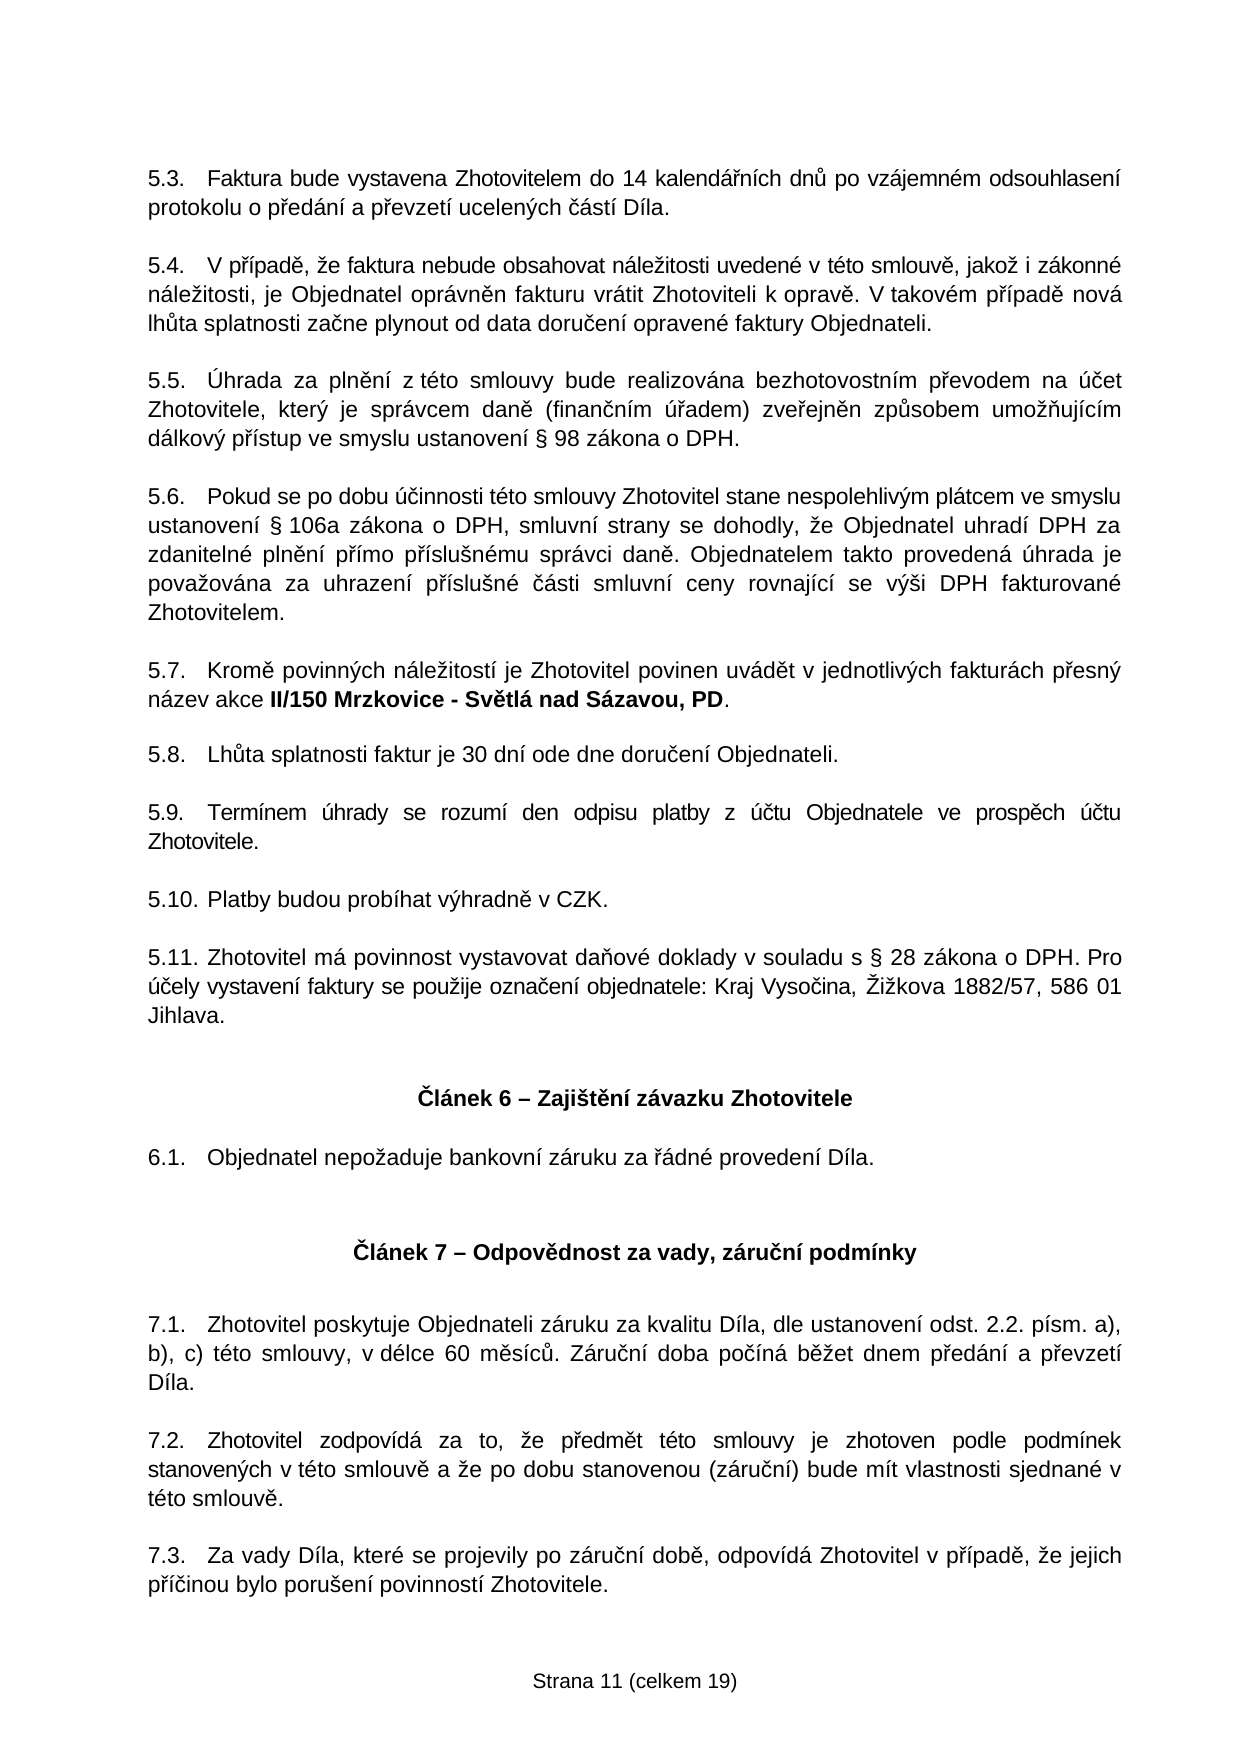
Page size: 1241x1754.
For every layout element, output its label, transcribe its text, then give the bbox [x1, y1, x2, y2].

list Pokud se po dobu účinnosti této smlouvy Zhotovitel stane nespolehlivým plátcem ve smyslu ustanovení § 106a zákona o DPH, smluvní strany se dohodly, že Objednatel uhradí DPH za zdanitelné plnění přímo příslušnému správci daně. Objednatelem takto provedená úhrada je považována za uhrazení příslušné části smluvní ceny rovnající se výši DPH fakturované Zhotovitelem. [148, 483, 1122, 626]
list Kromě povinných náležitostí je Zhotovitel povinen uvádět v jednotlivých fakturách přesný název akce II/150 Mrzkovice - Světlá nad Sázavou, PD. [148, 657, 1122, 712]
list Termínem úhrady se rozumí den odpisu platby z účtu Objednatele ve prospěch účtu Zhotovitele. [148, 799, 1122, 854]
list Zhotovitel má povinnost vystavovat daňové doklady v souladu s § 28 zákona o DPH. Pro účely vystavení faktury se použije označení objednatele: Kraj Vysočina, Žižkova 1882/57, 586 01 Jihlava. [148, 944, 1122, 1028]
list Zhotovitel poskytuje Objednateli záruku za kvalitu Díla, dle ustanovení odst. 2.2. písm. a), b), c) této smlouvy, v délce 60 měsíců. Záruční doba počíná běžet dnem předání a převzetí Díla. [148, 1311, 1122, 1395]
list Za vady Díla, které se projevily po záruční době, odpovídá Zhotovitel v případě, že jejich příčinou bylo porušení povinností Zhotovitele. [148, 1542, 1122, 1598]
text Článek 6 – Zajištění závazku Zhotovitele [148, 1085, 1122, 1111]
text 6.1. Objednatel nepožaduje bankovní záruku za řádné provedení Díla. [148, 1144, 1122, 1170]
list Faktura bude vystavena Zhotovitelem do 14 kalendářních dnů po vzájemném odsouhlasení protokolu o předání a převzetí ucelených částí Díla. [148, 165, 1122, 220]
list V případě, že faktura nebude obsahovat náležitosti uvedené v této smlouvě, jakož i zákonné náležitosti, je Objednatel oprávněn fakturu vrátit Zhotoviteli k opravě. V takovém případě nová lhůta splatnosti začne plynout od data doručení opravené faktury Objednateli. [148, 252, 1122, 336]
text Článek 7 – Odpovědnost za vady, záruční podmínky [148, 1239, 1122, 1266]
list Zhotovitel zodpovídá za to, že předmět této smlouvy je zhotoven podle podmínek stanovených v této smlouvě a že po dobu stanovenou (záruční) bude mít vlastnosti sjednané v této smlouvě. [148, 1427, 1122, 1511]
list Úhrada za plnění z této smlouvy bude realizována bezhotovostním převodem na účet Zhotovitele, který je správcem daně (finančním úřadem) zveřejněn způsobem umožňujícím dálkový přístup ve smyslu ustanovení § 98 zákona o DPH. [148, 367, 1122, 452]
list Platby budou probíhat výhradně v CZK. [148, 886, 1122, 912]
list Lhůta splatnosti faktur je 30 dní ode dne doručení Objednateli. [148, 741, 1122, 767]
